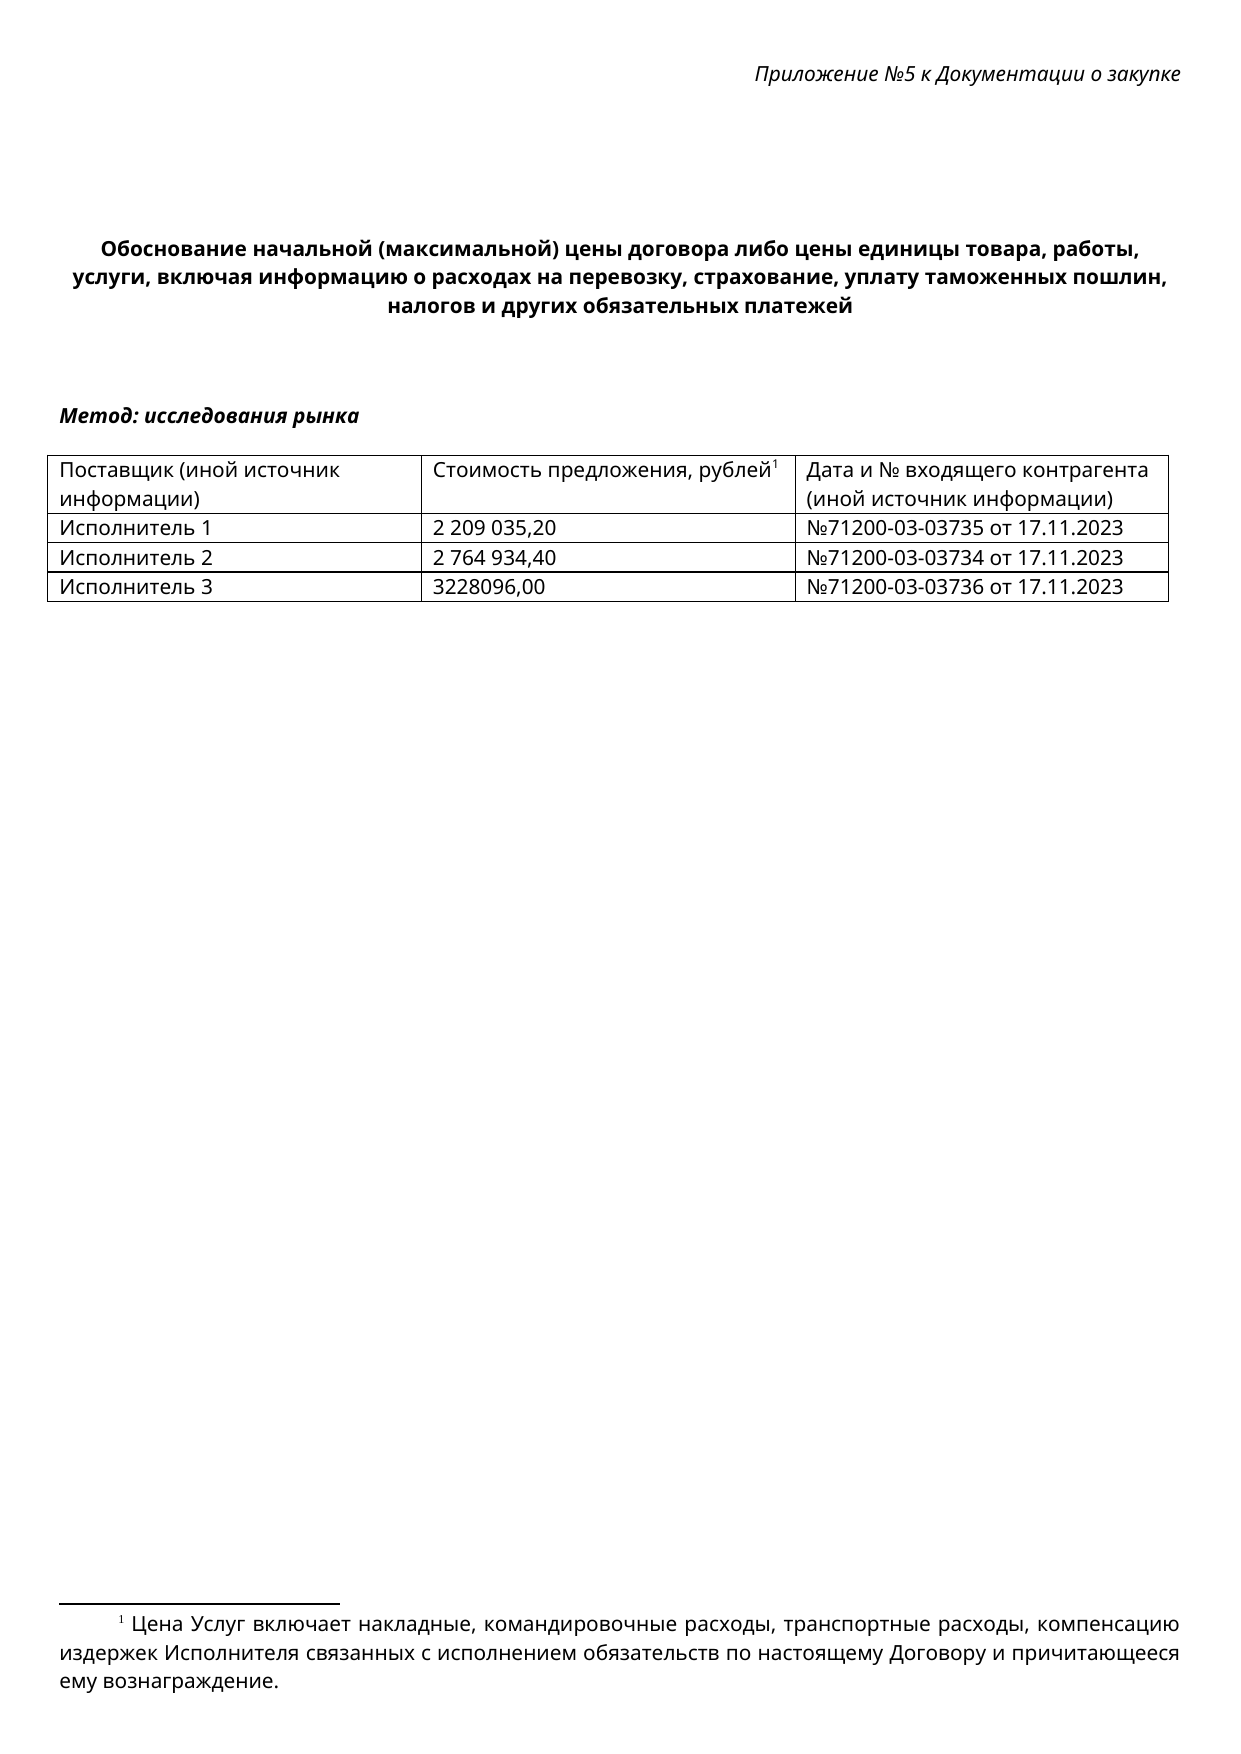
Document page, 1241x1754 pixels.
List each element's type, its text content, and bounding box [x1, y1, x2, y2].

table_header Стоимость предложения, рублей [422, 456, 795, 512]
table_cell №71200-03-03735 от 17.11.2023 [796, 514, 1168, 542]
table_cell Исполнитель 2 [48, 543, 421, 571]
table_cell Исполнитель 1 [48, 514, 421, 542]
table_cell Исполнитель 3 [48, 573, 421, 601]
table_cell 2 209 035,20 [422, 514, 795, 542]
list Приложение №5 к Документации о закупке [134, 59, 1181, 87]
table_header Дата и № входящего контрагента (иной источник информации) [796, 456, 1168, 512]
table_cell №71200-03-03736 от 17.11.2023 [796, 573, 1168, 601]
text Обоснование начальной (максимальной) цены договора либо цены единицы товара, работы, услуги, включая информацию о расходах на перевозку, страхование, уплату таможенных пошлин, налогов и других обязательных платежей [59, 234, 1181, 319]
text Метод: исследования рынка [59, 401, 1181, 429]
table_cell №71200-03-03734 от 17.11.2023 [796, 543, 1168, 571]
table_cell 3228096,00 [422, 573, 795, 601]
table_cell 2 764 934,40 [422, 543, 795, 571]
table_header Поставщик (иной источник информации) [48, 456, 421, 512]
